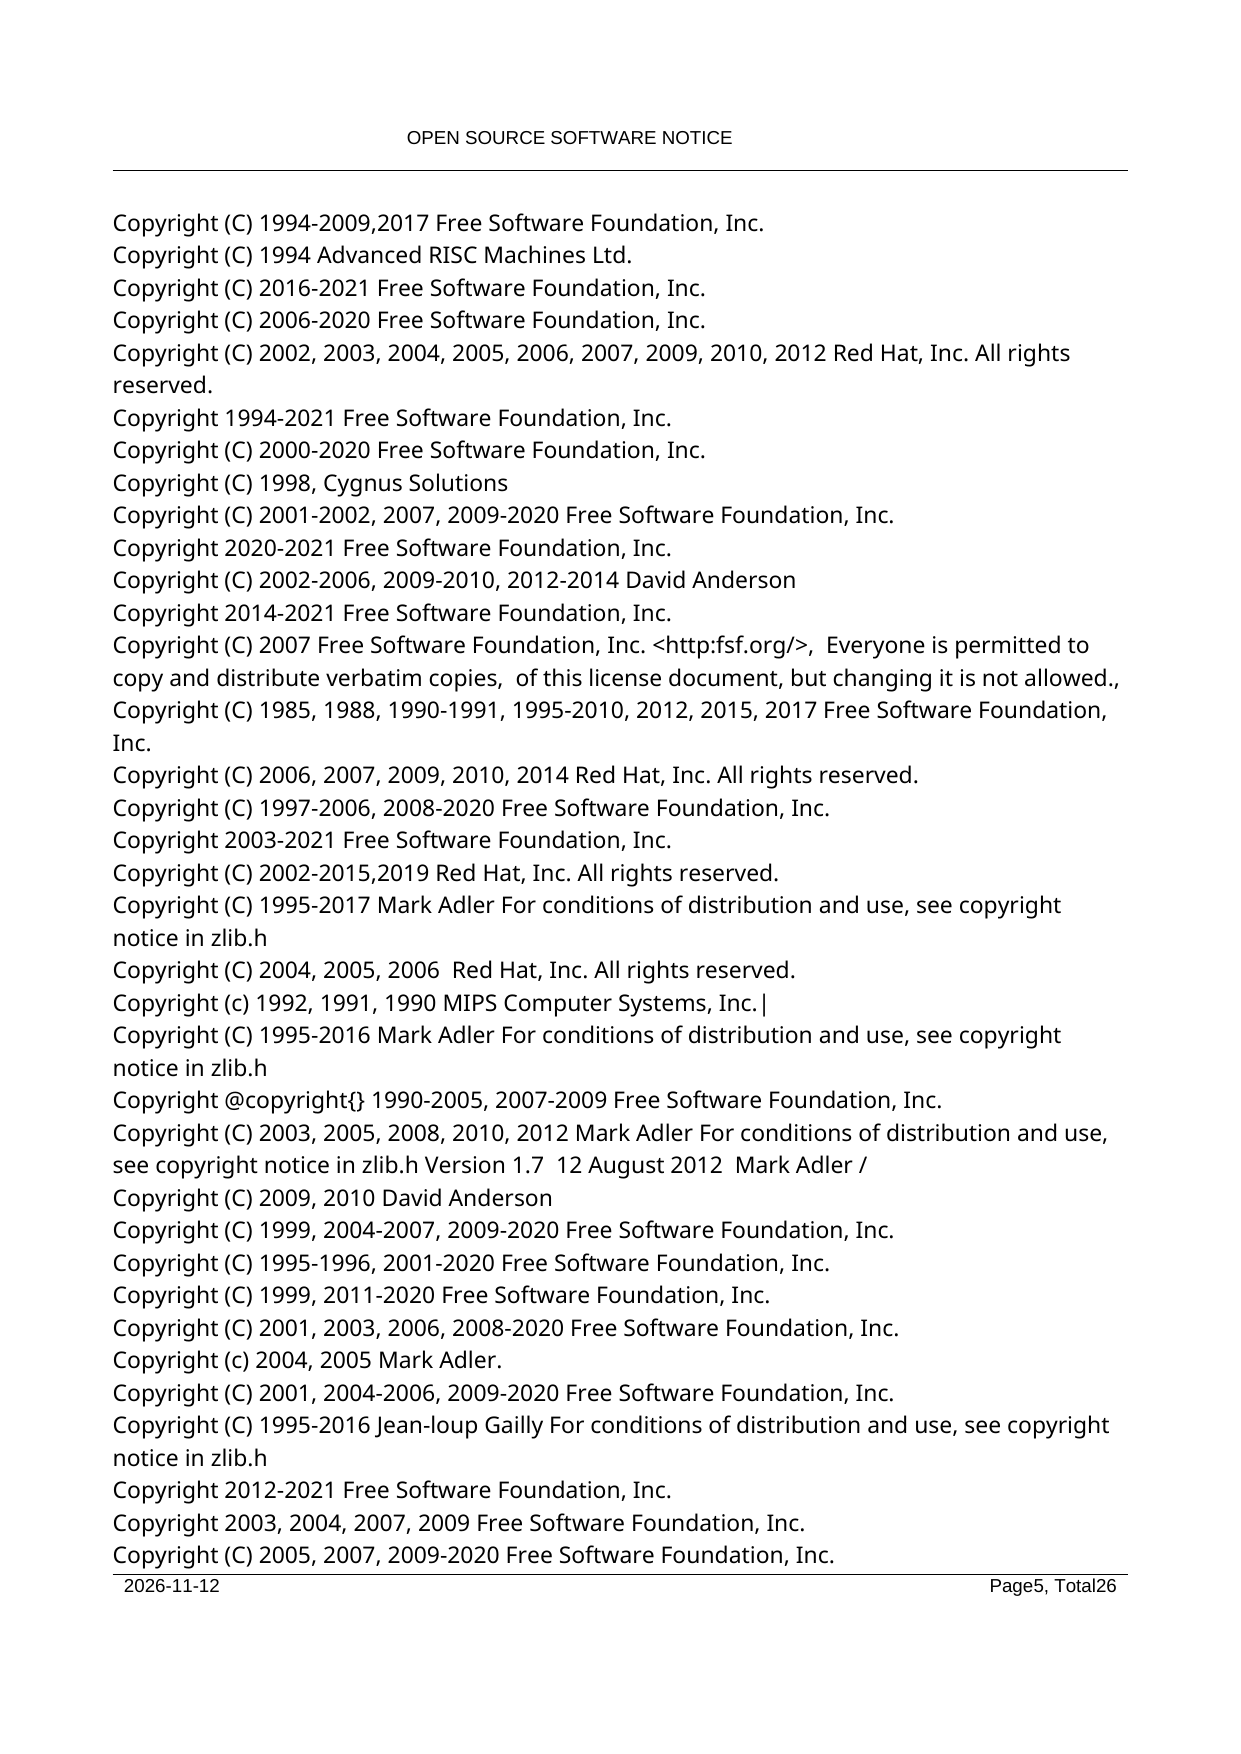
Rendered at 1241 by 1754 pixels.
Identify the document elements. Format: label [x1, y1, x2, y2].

text [112, 206, 1128, 1571]
